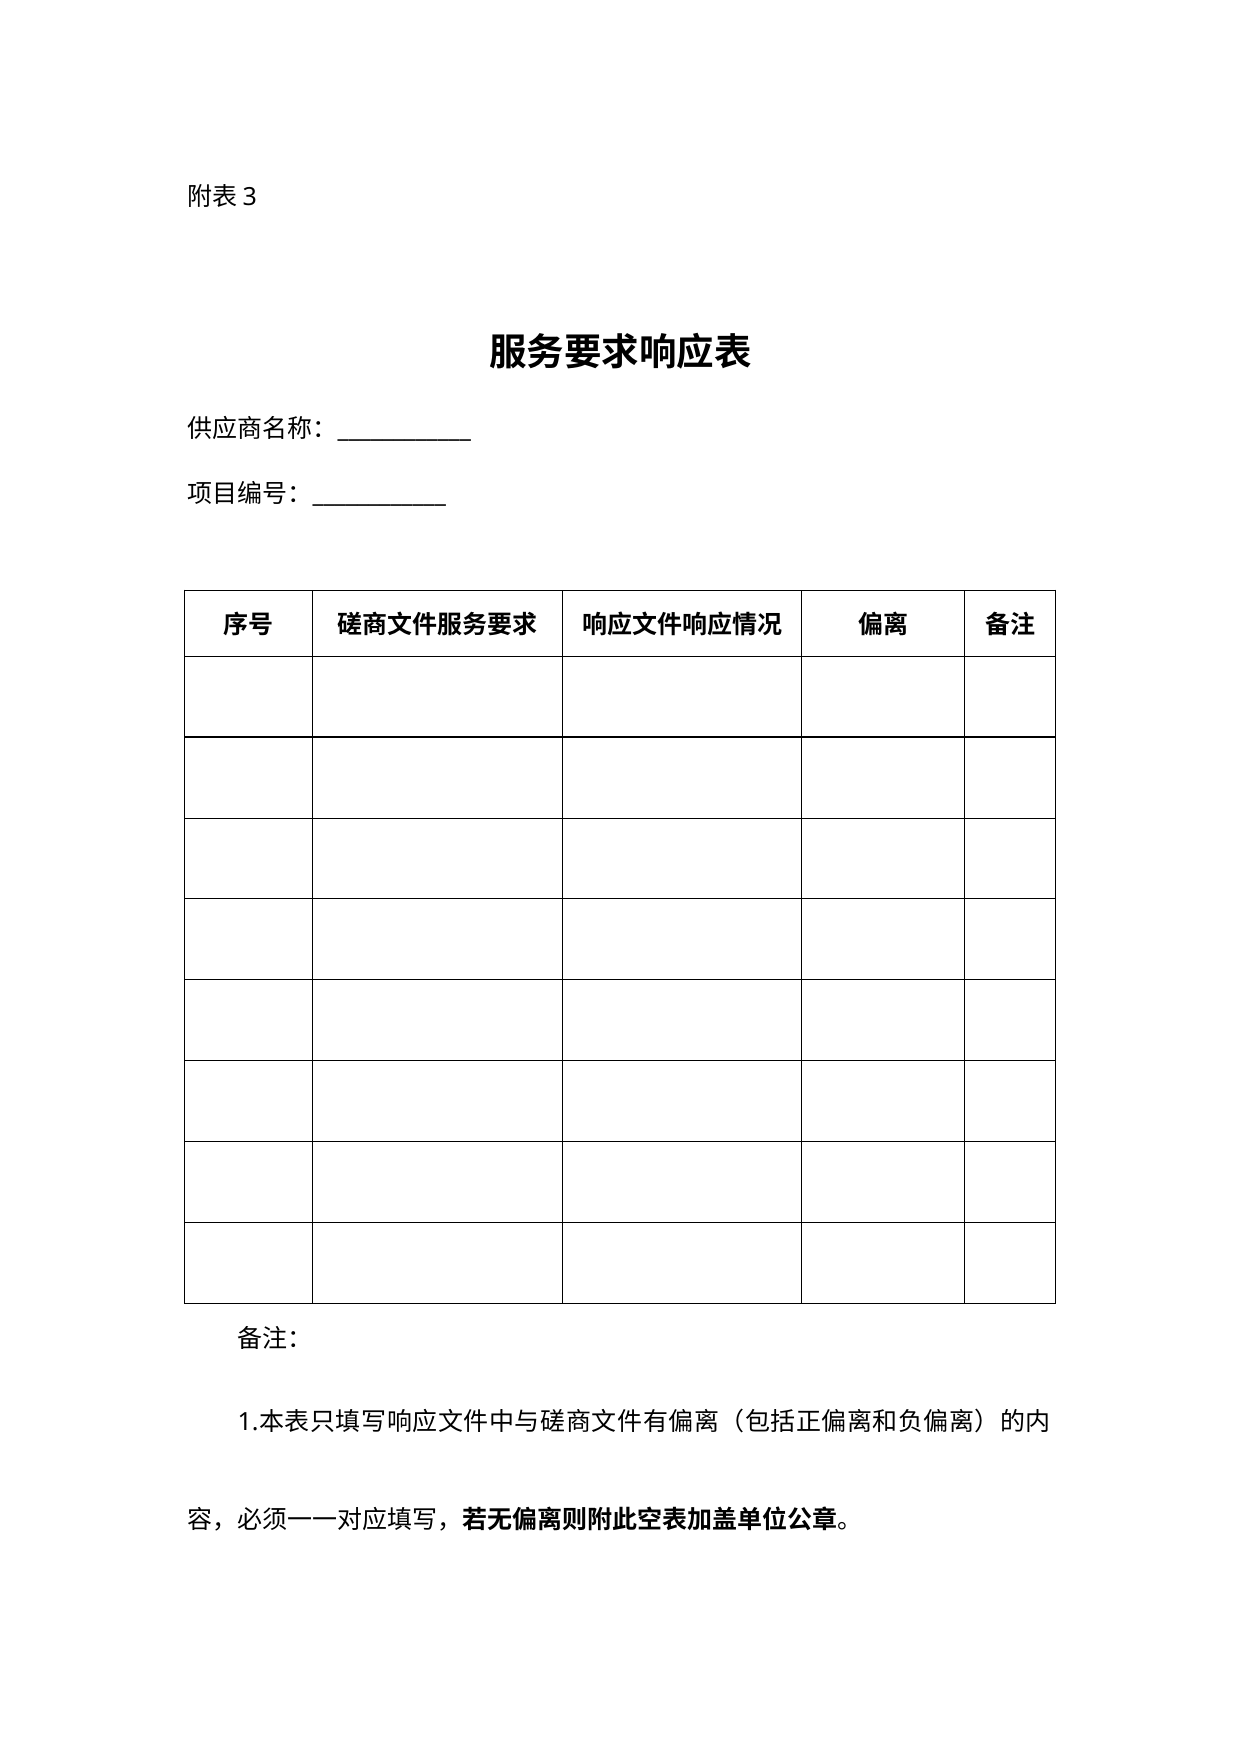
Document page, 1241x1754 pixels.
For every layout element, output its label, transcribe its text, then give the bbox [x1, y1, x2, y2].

table_cell [965, 738, 1055, 817]
text 服务要求响应表 [187, 317, 1053, 382]
table_cell [313, 1223, 562, 1303]
table_cell [313, 1142, 562, 1222]
table_cell [313, 980, 562, 1060]
table_header 序号 [185, 591, 312, 656]
table_header 磋商文件服务要求 [313, 591, 562, 656]
table_header 备注 [965, 591, 1055, 656]
text 供应商名称：____________ [187, 394, 1053, 459]
table_cell [802, 1061, 964, 1141]
table_cell [313, 899, 562, 979]
table_header 偏离 [802, 591, 964, 656]
table_cell [563, 1061, 801, 1141]
table_cell [313, 738, 562, 817]
table_cell [802, 1142, 964, 1222]
table_cell [185, 1142, 312, 1222]
table_cell [563, 738, 801, 817]
table_cell [563, 1142, 801, 1222]
table_cell [563, 980, 801, 1060]
table_cell [563, 819, 801, 898]
table_cell [965, 819, 1055, 898]
table_cell [185, 738, 312, 817]
text 1.本表只填写响应文件中与磋商文件有偏离（包括正偏离和负偏离）的内容，必须一一对应填写，若无偏离则附此空表加盖单位公章。 [187, 1387, 1053, 1550]
table_cell [802, 738, 964, 817]
table_cell [965, 899, 1055, 979]
table_cell [563, 657, 801, 736]
table_cell [563, 899, 801, 979]
table_cell [802, 819, 964, 898]
text 项目编号：____________ [187, 459, 1053, 524]
table_cell [185, 819, 312, 898]
text 备注： [187, 1304, 1053, 1369]
table_cell [965, 980, 1055, 1060]
table_cell [313, 819, 562, 898]
table_cell [965, 657, 1055, 736]
table_cell [563, 1223, 801, 1303]
table_cell [802, 657, 964, 736]
table_header 响应文件响应情况 [563, 591, 801, 656]
table_cell [802, 980, 964, 1060]
table_cell [185, 1223, 312, 1303]
table_cell [965, 1061, 1055, 1141]
text 附表3 [187, 162, 1053, 227]
table_cell [965, 1142, 1055, 1222]
table_cell [185, 1061, 312, 1141]
table_cell [802, 1223, 964, 1303]
table_cell [313, 657, 562, 736]
table_cell [185, 980, 312, 1060]
table_cell [185, 899, 312, 979]
table_cell [313, 1061, 562, 1141]
table_cell [185, 657, 312, 736]
table_cell [965, 1223, 1055, 1303]
table_cell [802, 899, 964, 979]
